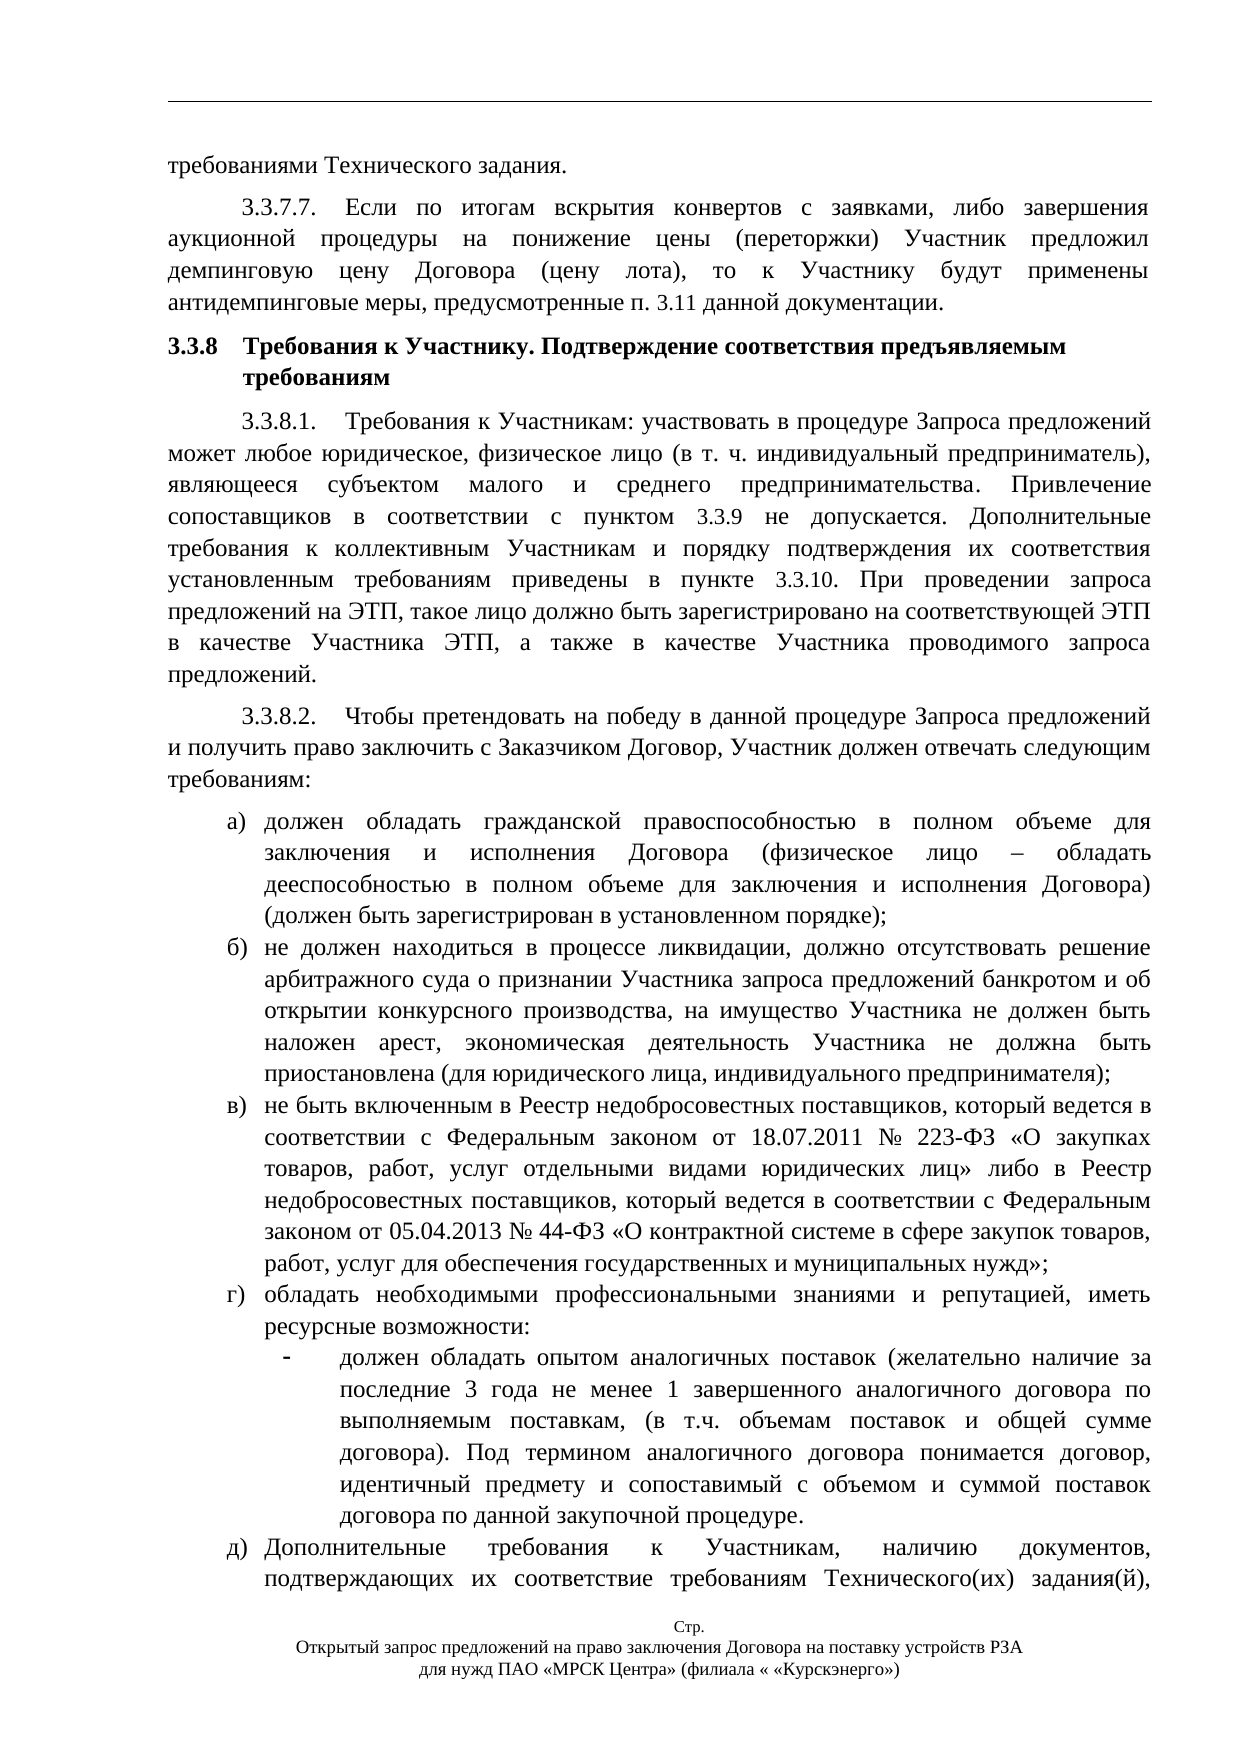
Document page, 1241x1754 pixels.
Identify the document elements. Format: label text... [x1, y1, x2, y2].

list должен обладать опытом аналогичных поставок (желательно наличие за последние 3 года не менее 1 завершенного аналогичного договора по выполняемым поставкам, (в т.ч. объемам поставок и общей сумме договора). Под термином аналогичного договора понимается договор, идентичный предмету и сопоставимый с объемом и суммой поставок договора по данной закупочной процедуре. [282, 1342, 1152, 1529]
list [227, 1532, 1152, 1592]
list должен обладать гражданской правоспособностью в полном объеме для заключения и исполнения Договора (физическое лицо – обладать дееспособностью в полном объеме для заключения и исполнения Договора) (должен быть зарегистрирован в установленном порядке); [227, 806, 1152, 929]
subtitle Требования к Участнику. Подтверждение соответствия предъявляемым требованиям [168, 331, 1152, 391]
list не быть включенным в Реестр недобросовестных поставщиков, который ведется в соответствии с Федеральным законом от 18.07.2011 № 223-ФЗ «О закупках товаров, работ, услуг отдельными видами юридических лиц» либо в Реестр недобросовестных поставщиков, который ведется в соответствии с Федеральным законом от 05.04.2013 № 44-ФЗ «О контрактной системе в сфере закупок товаров, работ, услуг для обеспечения государственных и муниципальных нужд»; [227, 1090, 1152, 1277]
list Если по итогам вскрытия конвертов с заявками, либо завершения аукционной процедуры на понижение цены (переторжки) Участник предложил демпинговую цену Договора (цену лота), то к Участнику будут применены антидемпинговые меры, предусмотренные п. 3.11 данной документации. [168, 192, 1150, 315]
list Требования к Участникам: участвовать в процедуре Запроса предложений может любое юридическое, физическое лицо (в т. ч. индивидуальный предприниматель), являющееся субъектом малого и среднего предпринимательства. Привлечение сопоставщиков в соответствии с пунктом 3.3.9 не допускается. Дополнительные требования к коллективным Участникам и порядку подтверждения их соответствия установленным требованиям приведены в пункте 3.3.10. При проведении запроса предложений на ЭТП, такое лицо должно быть зарегистрировано на соответствующей ЭТП в качестве Участника ЭТП, а также в качестве Участника проводимого запроса предложений. [168, 406, 1152, 688]
list не должен находиться в процессе ликвидации, должно отсутствовать решение арбитражного суда о признании Участника запроса предложений банкротом и об открытии конкурсного производства, на имущество Участника не должен быть наложен арест, экономическая деятельность Участника не должна быть приостановлена (для юридического лица, индивидуального предпринимателя); [227, 932, 1152, 1087]
list обладать необходимыми профессиональными знаниями и репутацией, иметь ресурсные возможности: [227, 1279, 1152, 1340]
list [168, 150, 1150, 179]
list Чтобы претендовать на победу в данной процедуре Запроса предложений и получить право заключить с Заказчиком Договор, Участник должен отвечать следующим требованиям: [168, 701, 1152, 793]
